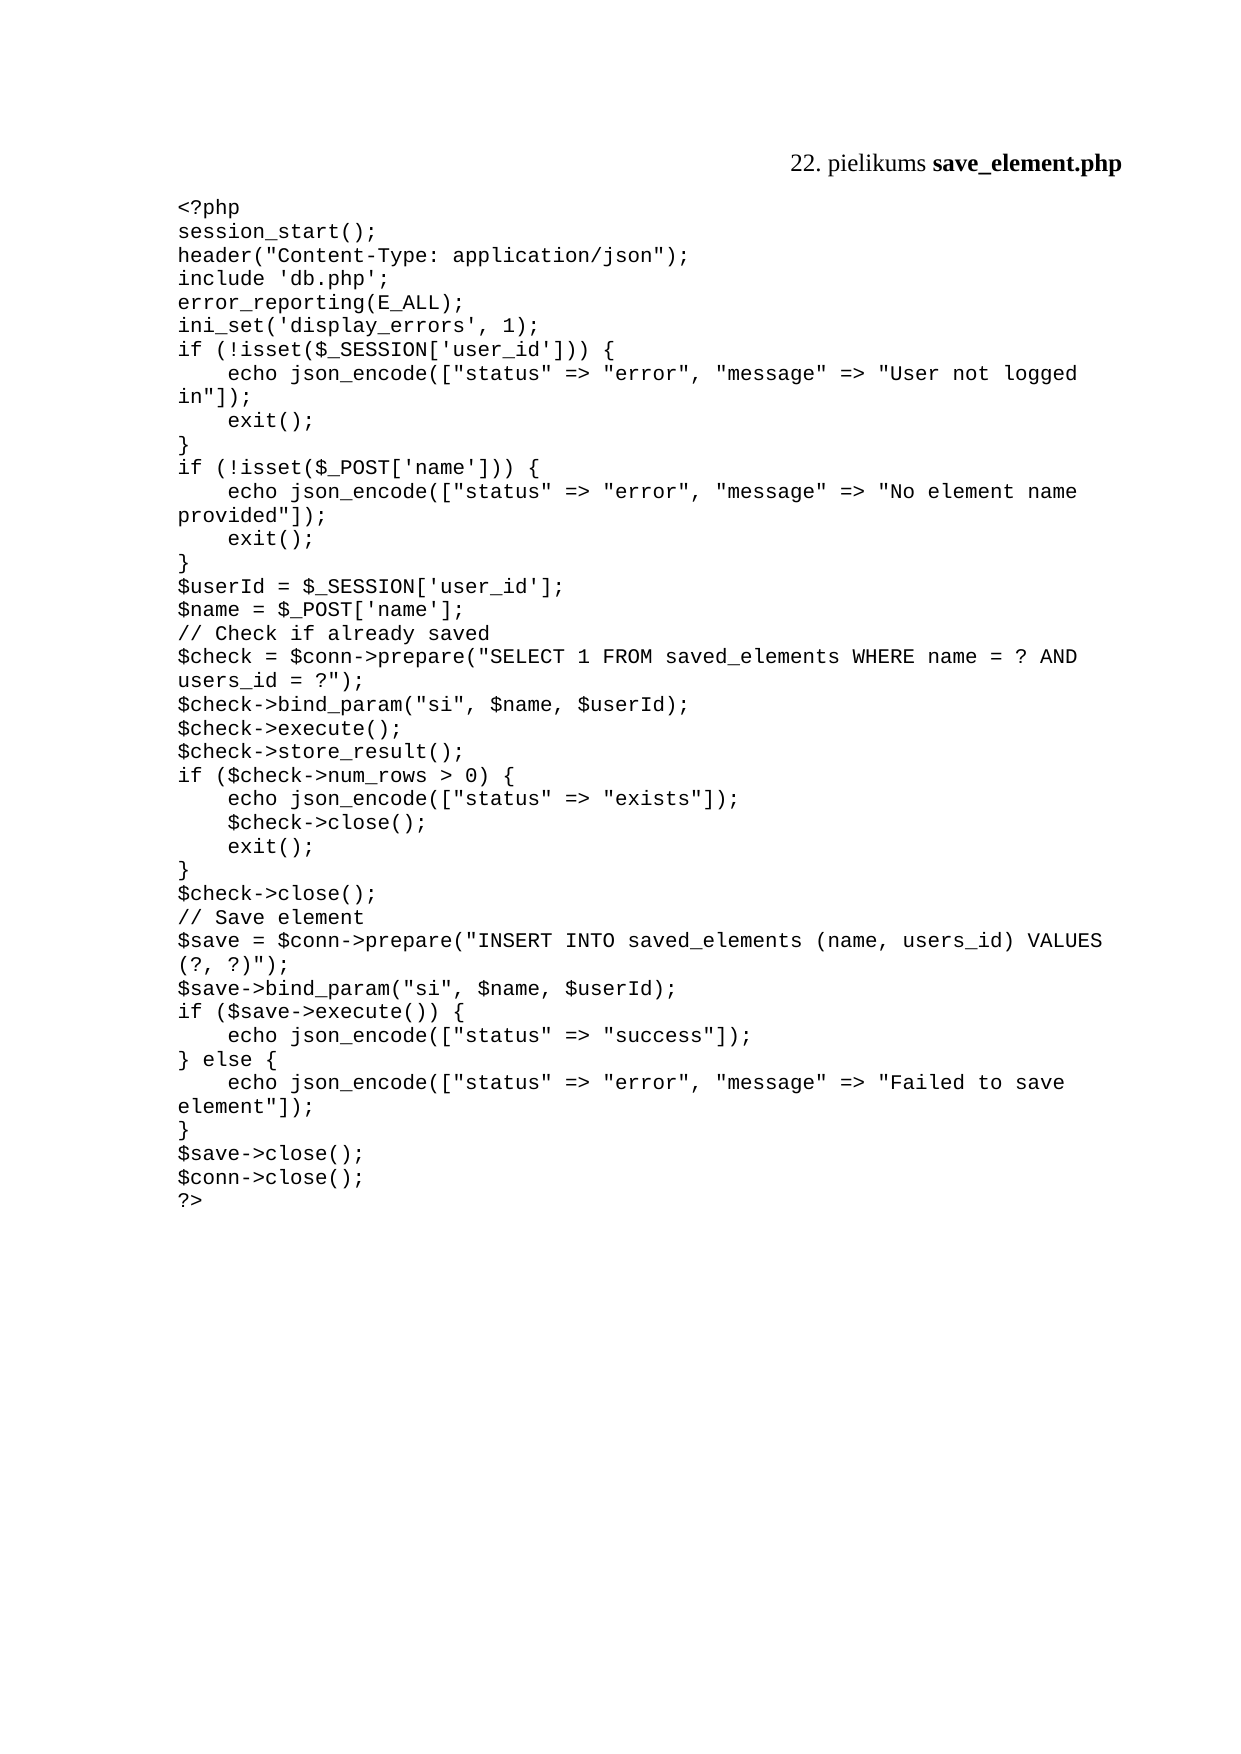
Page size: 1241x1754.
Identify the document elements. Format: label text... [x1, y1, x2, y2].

text $save->bind_param("si", $name, $userId); [177, 978, 1122, 1001]
text $save = $conn->prepare("INSERT INTO saved_elements (name, users_id) VALUES (?, ?)"); [177, 930, 1122, 978]
text $conn->close(); [177, 1167, 1122, 1190]
text exit(); [177, 410, 1122, 434]
text $name = $_POST['name']; [177, 599, 1122, 623]
text error_reporting(E_ALL); [177, 292, 1122, 316]
text $check->close(); [177, 883, 1122, 907]
text header("Content-Type: application/json"); [177, 244, 1122, 268]
text $check->close(); [177, 812, 1122, 836]
text } else { [177, 1048, 1122, 1072]
text $check = $conn->prepare("SELECT 1 FROM saved_elements WHERE name = ? AND users_id = ?"); [177, 647, 1122, 694]
text session_start(); [177, 221, 1122, 244]
text ?> [177, 1190, 1122, 1214]
text exit(); [177, 836, 1122, 859]
text // Save element [177, 907, 1122, 930]
text echo json_encode(["status" => "error", "message" => "No element name provided"]); [177, 481, 1122, 528]
text echo json_encode(["status" => "error", "message" => "Failed to save element"]); [177, 1072, 1122, 1119]
text include 'db.php'; [177, 268, 1122, 292]
text echo json_encode(["status" => "exists"]); [177, 788, 1122, 812]
list pielikums save_element.php [215, 148, 1122, 176]
text } [177, 859, 1122, 883]
text $check->bind_param("si", $name, $userId); [177, 694, 1122, 717]
text } [177, 552, 1122, 576]
text if ($save->execute()) { [177, 1001, 1122, 1025]
text if (!isset($_SESSION['user_id'])) { [177, 339, 1122, 363]
text $check->store_result(); [177, 741, 1122, 765]
text echo json_encode(["status" => "success"]); [177, 1025, 1122, 1048]
text <?php [177, 197, 1122, 221]
text if (!isset($_POST['name'])) { [177, 457, 1122, 481]
text $save->close(); [177, 1143, 1122, 1167]
text } [177, 1119, 1122, 1143]
text $userId = $_SESSION['user_id']; [177, 576, 1122, 599]
text ini_set('display_errors', 1); [177, 316, 1122, 339]
text $check->execute(); [177, 717, 1122, 741]
text } [177, 434, 1122, 457]
text echo json_encode(["status" => "error", "message" => "User not logged in"]); [177, 363, 1122, 410]
text // Check if already saved [177, 623, 1122, 647]
text if ($check->num_rows > 0) { [177, 765, 1122, 788]
text exit(); [177, 528, 1122, 552]
